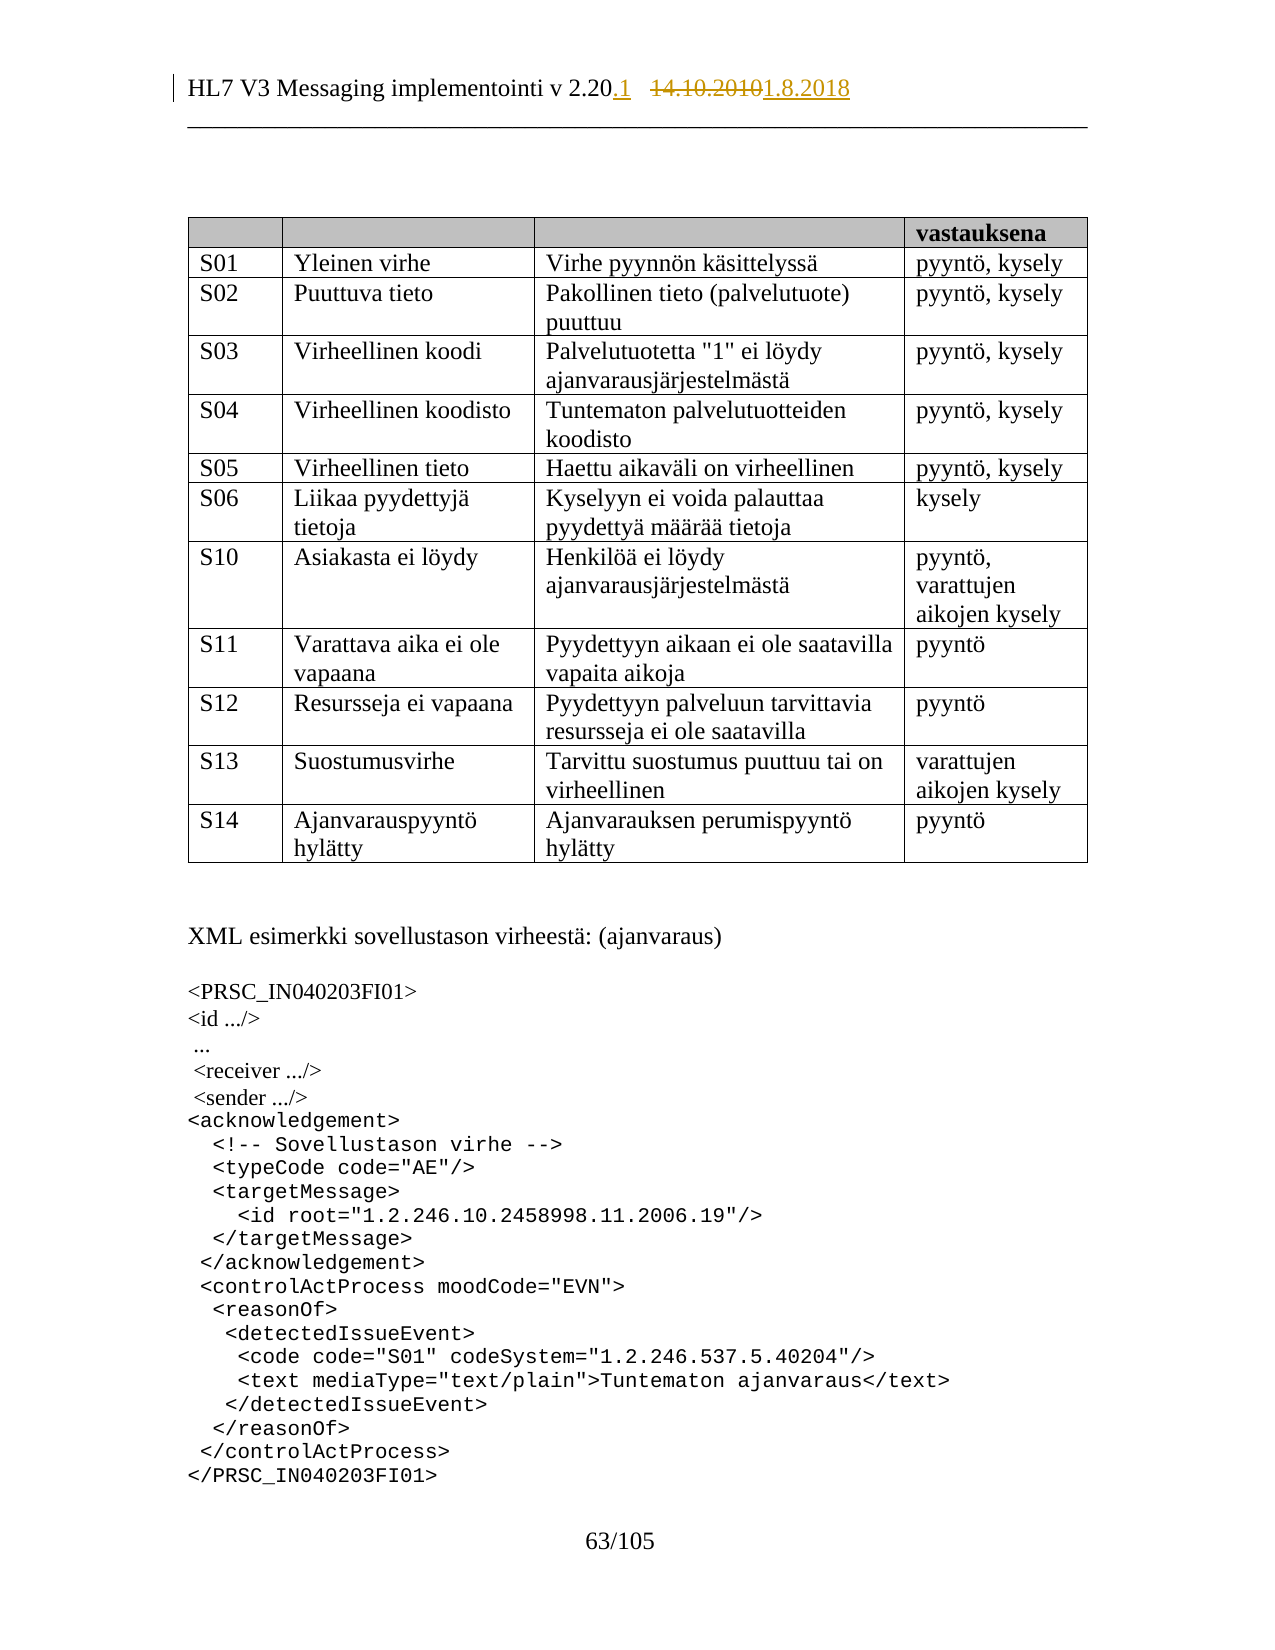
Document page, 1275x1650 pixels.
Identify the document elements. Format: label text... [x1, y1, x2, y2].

table_cell kysely [905, 483, 1087, 541]
table_header Code [189, 218, 282, 247]
text <sender .../> [187, 1084, 1087, 1110]
text XML esimerkki sovellustason virheestä: (ajanvaraus) [187, 921, 1087, 949]
table_cell Ajanvarauspyyntö hylätty [283, 805, 534, 862]
text </controlActProcess> [187, 1441, 1087, 1465]
text <PRSC_IN040203FI01> [187, 978, 1087, 1005]
table_cell Virheellinen koodisto [283, 395, 534, 452]
table_cell Virheellinen tieto [283, 454, 534, 482]
text <targetMessage> [187, 1181, 1087, 1205]
text <detectedIssueEvent> [187, 1323, 1087, 1347]
table_cell S14 [189, 805, 282, 862]
table_cell S10 [189, 542, 282, 628]
table_cell pyyntö, kysely [905, 278, 1087, 335]
text </PRSC_IN040203FI01> [187, 1465, 1087, 1488]
text <id root="1.2.246.10.2458998.11.2006.19"/> [187, 1205, 1087, 1228]
text </detectedIssueEvent> [187, 1394, 1087, 1417]
table_cell Puuttuva tieto [283, 278, 534, 335]
table_cell Suostumusvirhe [283, 746, 534, 804]
table_cell pyyntö [905, 688, 1087, 745]
table_cell Asiakasta ei löydy [283, 542, 534, 628]
table_cell Virheellinen koodi [283, 336, 534, 394]
table_cell Varattava aika ei ole vapaana [283, 629, 534, 687]
table_cell pyyntö [905, 629, 1087, 687]
table_cell Pakollinen tieto (palvelutuote) puuttuu [535, 278, 904, 335]
table_cell pyyntö, varattujen aikojen kysely [905, 542, 1087, 628]
table_cell varattujen aikojen kysely [905, 746, 1087, 804]
table_cell Tarvittu suostumus puuttuu tai on virheellinen [535, 746, 904, 804]
table_cell S11 [189, 629, 282, 687]
table_cell Tuntematon palvelutuotteiden koodisto [535, 395, 904, 452]
table_cell pyyntö [905, 805, 1087, 862]
table_cell Virhe pyynnön käsittelyssä [535, 248, 904, 277]
table_cell S05 [189, 454, 282, 482]
table_cell S02 [189, 278, 282, 335]
text <typeCode code="AE"/> [187, 1157, 1087, 1181]
text <acknowledgement> [187, 1110, 1087, 1134]
table_cell S01 [189, 248, 282, 277]
table_cell S13 [189, 746, 282, 804]
text <receiver .../> [187, 1057, 1087, 1084]
text <id .../> [187, 1005, 1087, 1031]
table_cell Kyselyyn ei voida palauttaa pyydettyä määrää tietoja [535, 483, 904, 541]
table_cell Ajanvarauksen perumispyyntö hylätty [535, 805, 904, 862]
text ... [187, 1031, 1087, 1057]
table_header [535, 218, 904, 247]
table_cell Henkilöä ei löydy ajanvarausjärjestelmästä [535, 542, 904, 628]
table_cell Resursseja ei vapaana [283, 688, 534, 745]
table_cell S03 [189, 336, 282, 394]
table_header DisplayName [283, 218, 534, 247]
text <controlActProcess moodCode="EVN"> [187, 1276, 1087, 1299]
table_cell S12 [189, 688, 282, 745]
table_cell pyyntö, kysely [905, 454, 1087, 482]
table_cell pyyntö, kysely [905, 248, 1087, 277]
text <!-- Sovellustason virhe --> [187, 1134, 1087, 1157]
text </targetMessage> [187, 1228, 1087, 1252]
text <reasonOf> [187, 1299, 1087, 1323]
text </reasonOf> [187, 1417, 1087, 1441]
table_cell Yleinen virhe [283, 248, 534, 277]
table_cell S04 [189, 395, 282, 452]
text <text mediaType="text/plain">Tuntematon ajanvaraus</text> [187, 1370, 1087, 1394]
table_cell S06 [189, 483, 282, 541]
text <code code="S01" codeSystem="1.2.246.537.5.40204"/> [187, 1347, 1087, 1370]
table_cell Liikaa pyydettyjä tietoja [283, 483, 534, 541]
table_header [905, 218, 1087, 247]
table_cell pyyntö, kysely [905, 336, 1087, 394]
table_cell Pyydettyyn palveluun tarvittavia resursseja ei ole saatavilla [535, 688, 904, 745]
table_cell Pyydettyyn aikaan ei ole saatavilla vapaita aikoja [535, 629, 904, 687]
text </acknowledgement> [187, 1252, 1087, 1276]
table_cell pyyntö, kysely [905, 395, 1087, 452]
table_cell Haettu aikaväli on virheellinen [535, 454, 904, 482]
table_cell Palvelutuotetta "1" ei löydy ajanvarausjärjestelmästä [535, 336, 904, 394]
